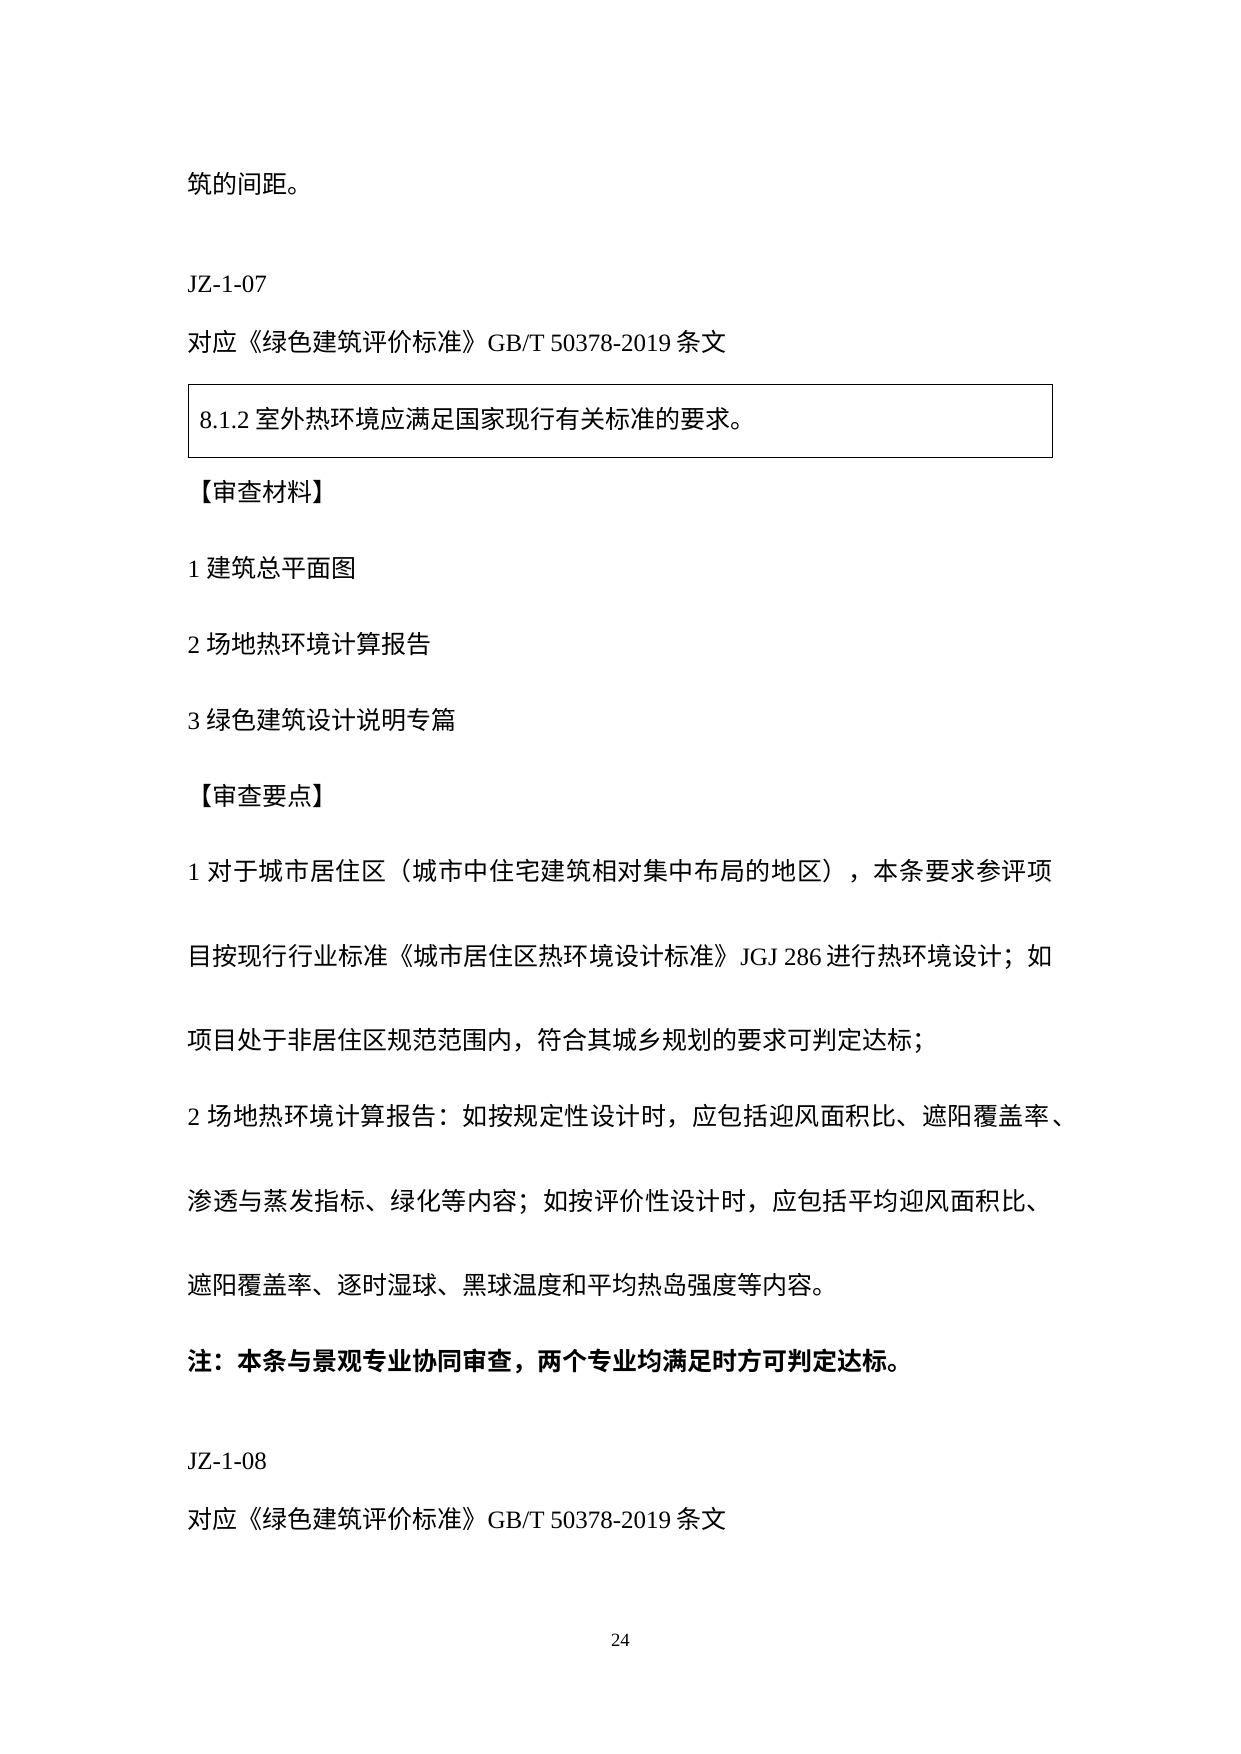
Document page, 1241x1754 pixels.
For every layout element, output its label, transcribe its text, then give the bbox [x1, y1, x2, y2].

text JZ-1-07 [187, 267, 1053, 299]
text 注：本条与景观专业协同审查，两个专业均满足时方可判定达标。 [187, 1327, 1053, 1392]
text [187, 150, 1053, 215]
text 3 绿色建筑设计说明专篇 [187, 686, 1053, 751]
text 对应《绿色建筑评价标准》GB/T 50378-2019条文 [187, 308, 1053, 373]
text 1 建筑总平面图 [187, 534, 1053, 599]
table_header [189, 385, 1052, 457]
text 2 场地热环境计算报告 [187, 610, 1053, 675]
text 1 对于城市居住区（城市中住宅建筑相对集中布局的地区），本条要求参评项目按现行行业标准《城市居住区热环境设计标准》JGJ 286进行热环境设计；如项目处于非居住区规范范围内，符合其城乡规划的要求可判定达标； [187, 837, 1053, 1071]
text 对应《绿色建筑评价标准》GB/T 50378-2019条文 [187, 1485, 1053, 1550]
text 2 场地热环境计算报告：如按规定性设计时，应包括迎风面积比、遮阳覆盖率、渗透与蒸发指标、绿化等内容；如按评价性设计时，应包括平均迎风面积比、遮阳覆盖率、逐时湿球、黑球温度和平均热岛强度等内容。 [187, 1082, 1053, 1316]
text 【审查要点】 [187, 762, 1053, 827]
text 【审查材料】 [187, 458, 1053, 523]
text JZ-1-08 [187, 1444, 1053, 1476]
